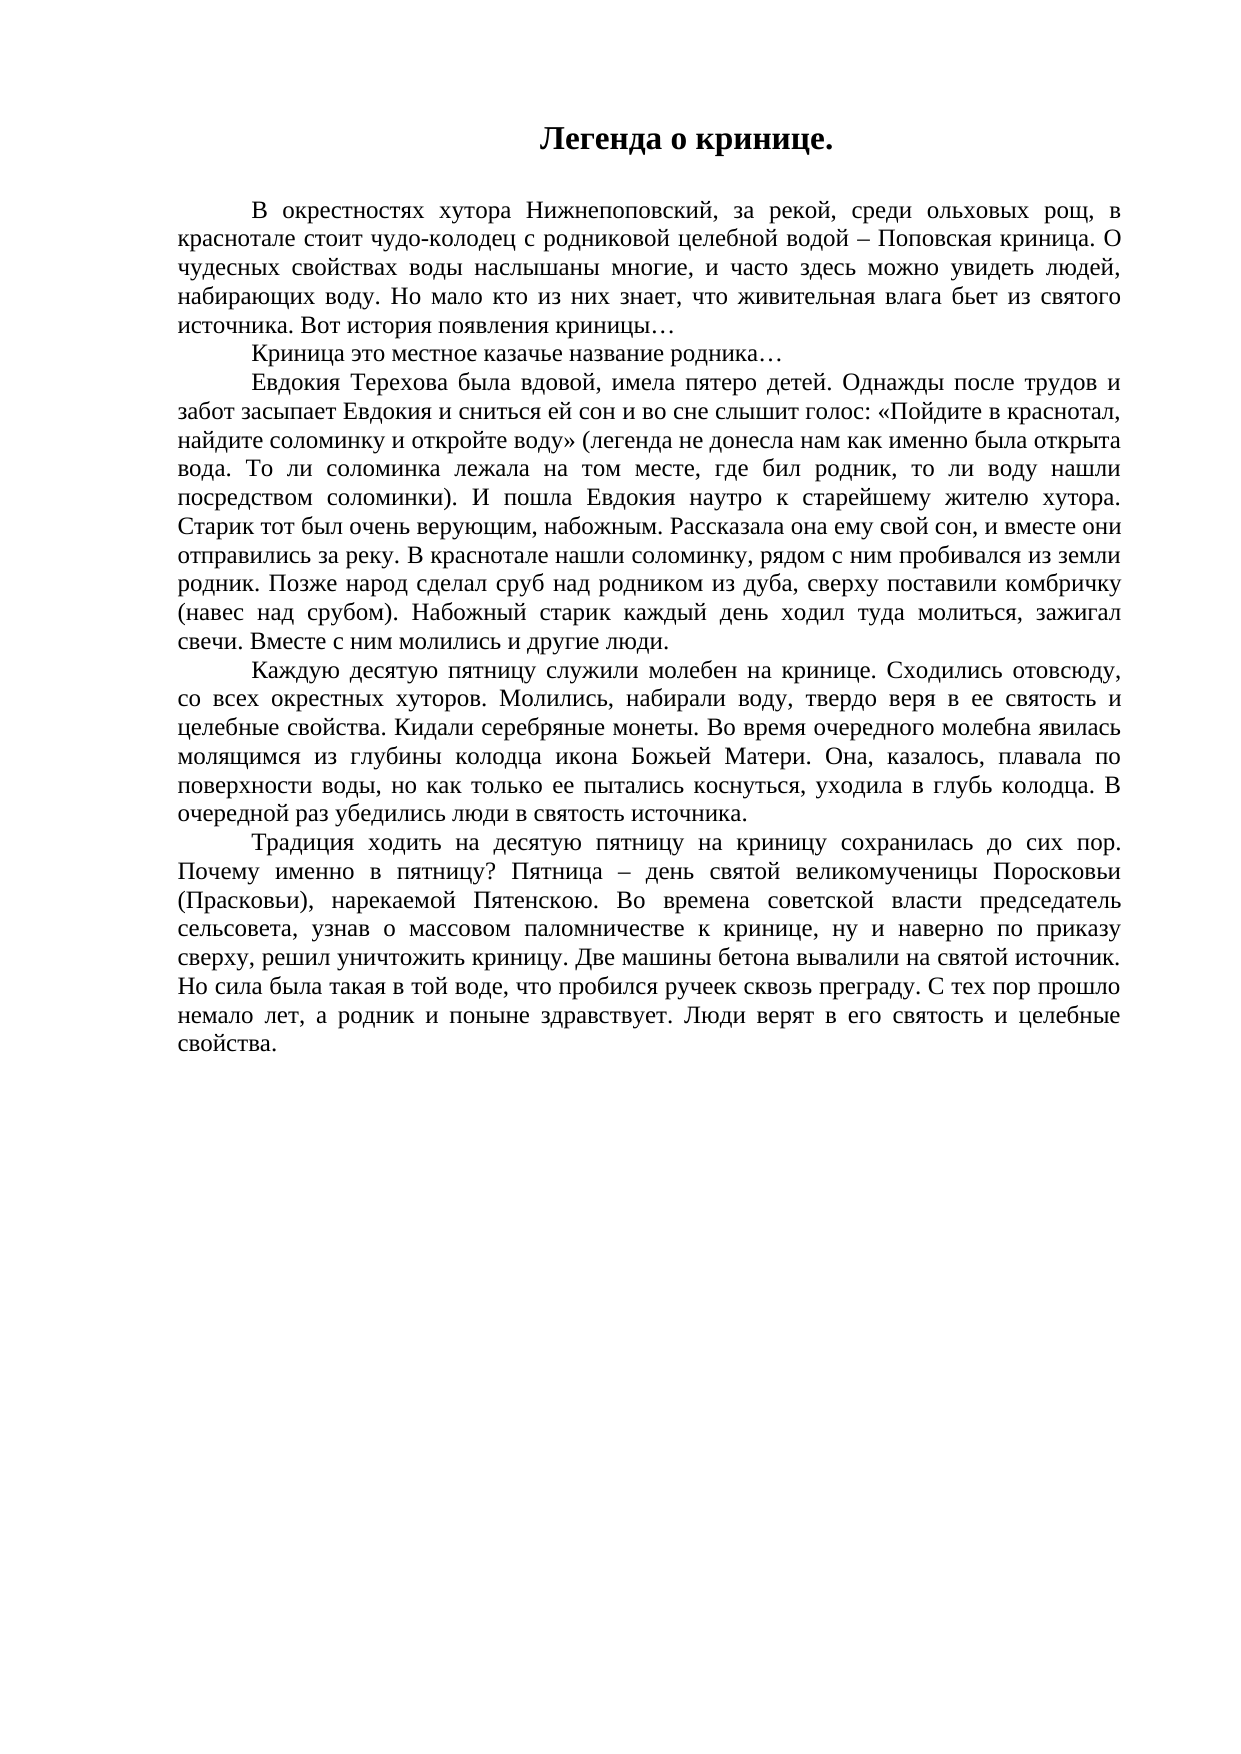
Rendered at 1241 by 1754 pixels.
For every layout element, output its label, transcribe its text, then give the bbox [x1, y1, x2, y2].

text Евдокия Терехова была вдовой, имела пятеро детей. Однажды после трудов и забот засыпает Евдокия и сниться ей сон и во сне слышит голос: «Пойдите в краснотал, найдите соломинку и откройте воду» (легенда не донесла нам как именно была открыта вода. То ли соломинка лежала на том месте, где бил родник, то ли воду нашли посредством соломинки). И пошла Евдокия наутро к старейшему жителю хутора. Старик тот был очень верующим, набожным. Рассказала она ему свой сон, и вместе они отправились за реку. В краснотале нашли соломинку, рядом с ним пробивался из земли родник. Позже народ сделал сруб над родником из дуба, сверху поставили комбричку (навес над срубом). Набожный старик каждый день ходил туда молиться, зажигал свечи. Вместе с ним молились и другие люди. [177, 367, 1122, 655]
text Криница это местное казачье название родника… [177, 338, 1122, 367]
text Традиция ходить на десятую пятницу на криницу сохранилась до сих пор. Почему именно в пятницу? Пятница – день святой великомученицы Поросковьи (Прасковьи), нарекаемой Пятенскою. Во времена советской власти председатель сельсовета, узнав о массовом паломничестве к кринице, ну и наверно по приказу сверху, решил уничтожить криницу. Две машины бетона вывалили на святой источник. Но сила была такая в той воде, что пробился ручеек сквозь преграду. С тех пор прошло немало лет, а родник и поныне здравствует. Люди верят в его святость и целебные свойства. [177, 827, 1122, 1057]
text Каждую десятую пятницу служили молебен на кринице. Сходились отовсюду, со всех окрестных хуторов. Молились, набирали воду, твердо веря в ее святость и целебные свойства. Кидали серебряные монеты. Во время очередного молебна явилась молящимся из глубины колодца икона Божьей Матери. Она, казалось, плавала по поверхности воды, но как только ее пытались коснуться, уходила в глубь колодца. В очередной раз убедились люди в святость источника. [177, 655, 1122, 827]
text Легенда о кринице. [177, 118, 1122, 156]
text В окрестностях хутора Нижнепоповский, за рекой, среди ольховых рощ, в краснотале стоит чудо-колодец с родниковой целебной водой – Поповская криница. О чудесных свойствах воды наслышаны многие, и часто здесь можно увидеть людей, набирающих воду. Но мало кто из них знает, что живительная влага бьет из святого источника. Вот история появления криницы… [177, 195, 1122, 338]
